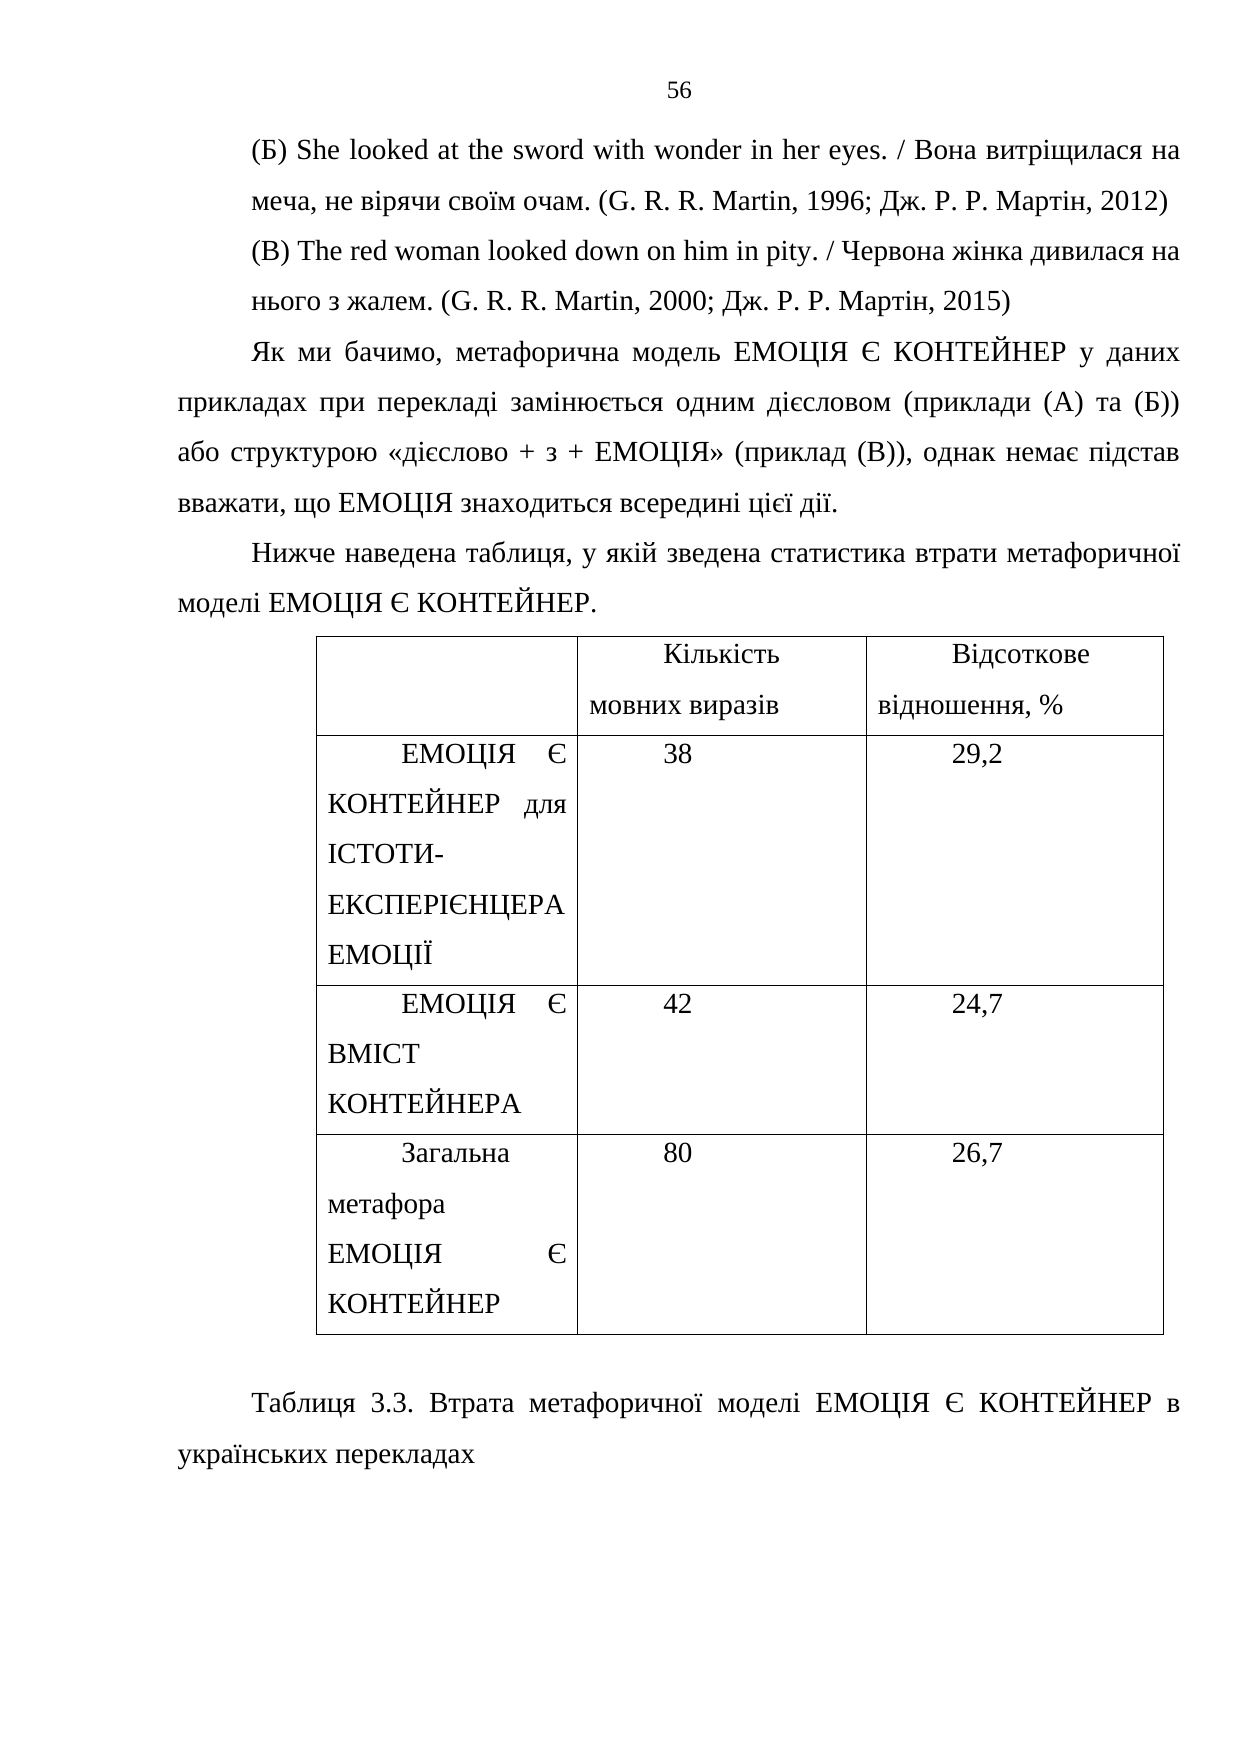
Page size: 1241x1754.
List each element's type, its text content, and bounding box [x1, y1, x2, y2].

table_cell ЕМОЦІЯ Є КОНТЕЙНЕР для ІСТОТИ-ЕКСПЕРІЄНЦЕРА ЕМОЦІЇ [317, 736, 577, 985]
table_header Кількість мовних виразів [578, 637, 866, 735]
text (В) The red woman looked down on him in pity. / Червона жінка дивилася на нього з жалем. (G. R. R. Martin, 2000; Дж. Р. Р. Мартін, 2015) [251, 233, 1181, 317]
table_cell 38 [578, 736, 866, 985]
table_cell 29,2 [867, 736, 1163, 985]
table_cell ЕМОЦІЯ Є ВМІСТ КОНТЕЙНЕРА [317, 986, 577, 1134]
text Нижче наведена таблиця, у якій зведена статистика втрати метафоричної моделі ЕМОЦІЯ Є КОНТЕЙНЕР. [177, 535, 1181, 619]
table_cell 42 [578, 986, 866, 1134]
table_cell Загальна метафора ЕМОЦІЯ Є КОНТЕЙНЕР [317, 1135, 577, 1334]
table_cell 24,7 [867, 986, 1163, 1134]
text (Б) She looked at the sword with wonder in her eyes. / Вона витріщилася на меча, не вірячи своїм очам. (G. R. R. Martin, 1996; Дж. Р. Р. Мартін, 2012) [251, 132, 1181, 216]
text Як ми бачимо, метафорична модель ЕМОЦІЯ Є КОНТЕЙНЕР у даних прикладах при перекладі замінюється одним дієсловом (приклади (А) та (Б)) або структурою «дієслово + з + ЕМОЦІЯ» (приклад (В)), однак немає підстав вважати, що ЕМОЦІЯ знаходиться всередині цієї дії. [177, 334, 1181, 518]
table_cell 26,7 [867, 1135, 1163, 1334]
table_header [317, 637, 577, 735]
text Таблиця 3.3. Втрата метафоричної моделі ЕМОЦІЯ Є КОНТЕЙНЕР в українських перекладах [177, 1386, 1181, 1469]
table_header Відсоткове відношення, % [867, 637, 1163, 735]
table_cell 80 [578, 1135, 866, 1334]
